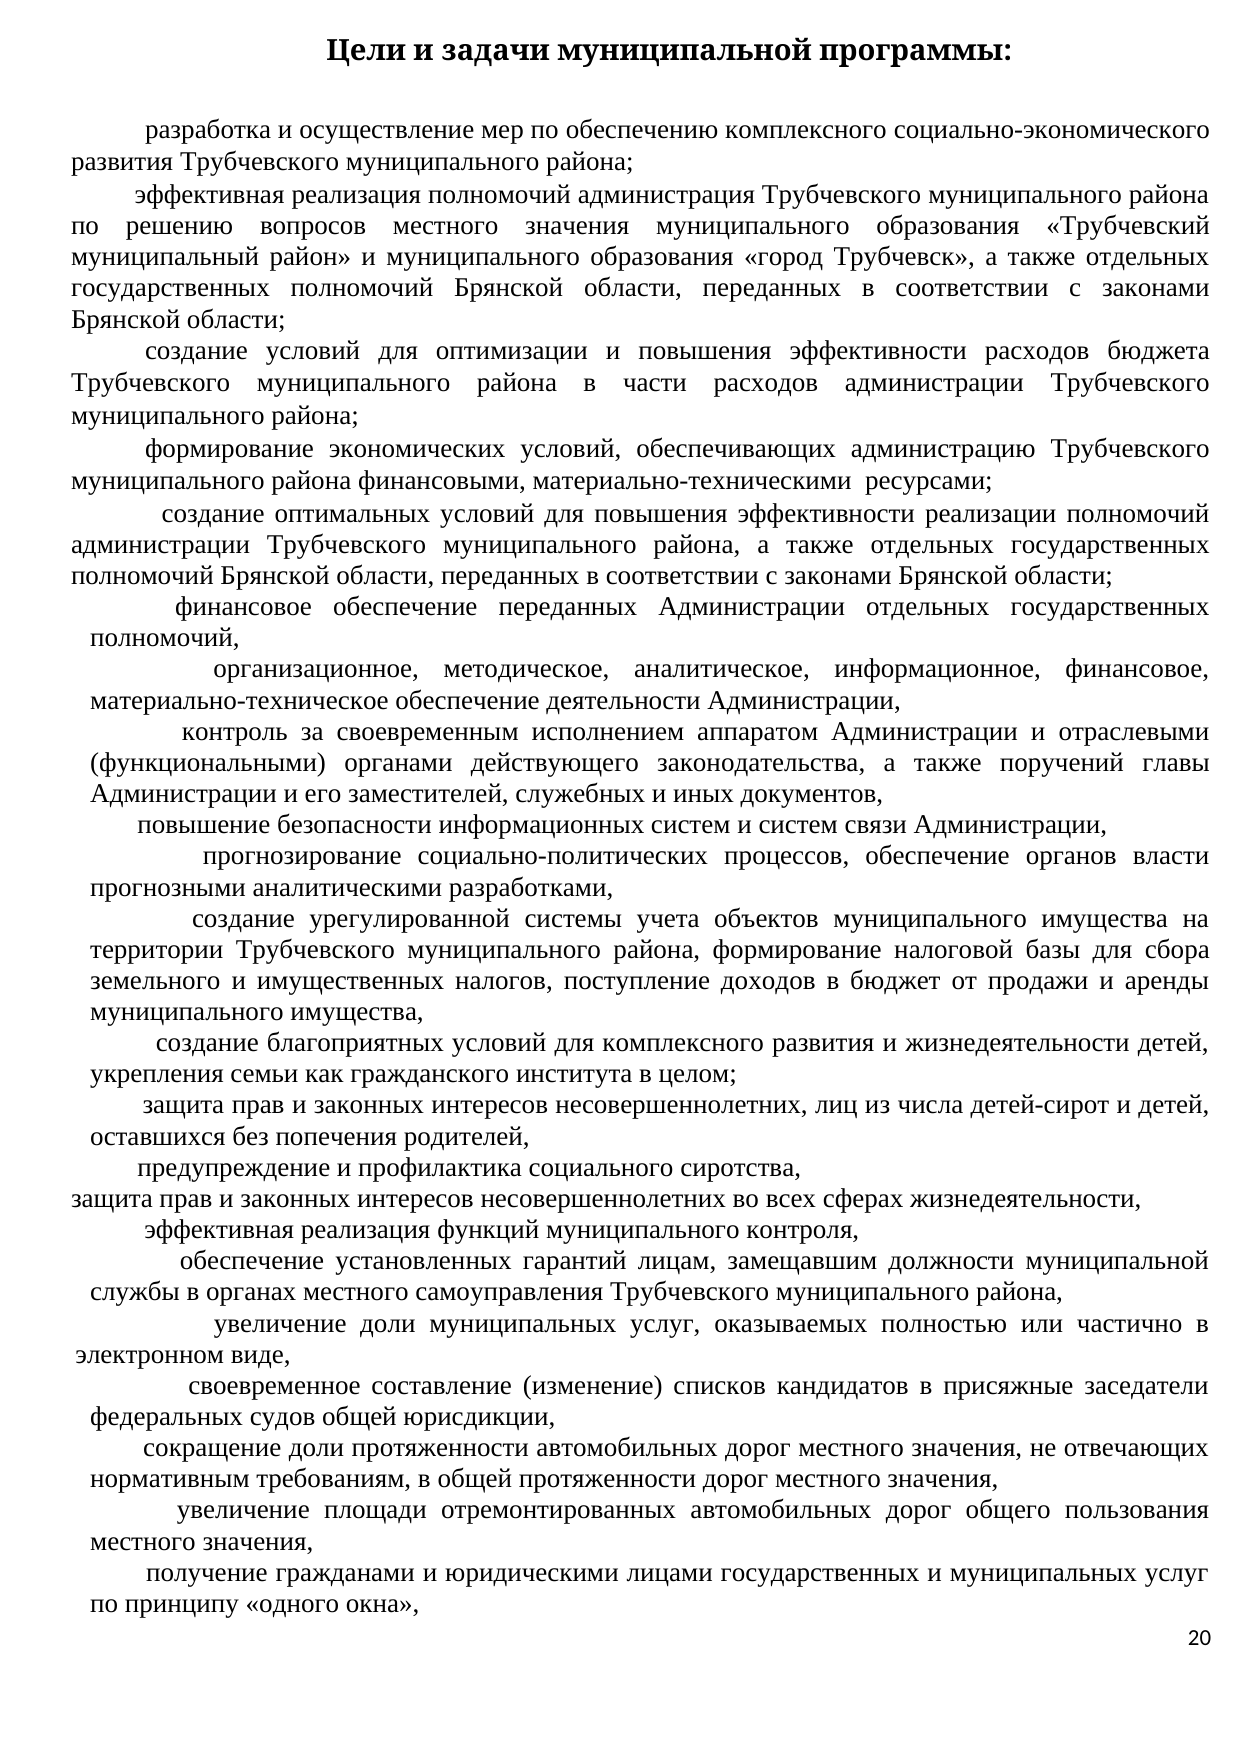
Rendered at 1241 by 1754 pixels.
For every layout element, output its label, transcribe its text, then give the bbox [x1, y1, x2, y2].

text создание урегулированной системы учета объектов муниципального имущества на территории Трубчевского муниципального района, формирование налоговой базы для сбора земельного и имущественных налогов, поступление доходов в бюджет от продажи и аренды муниципального имущества, [90, 902, 1211, 1026]
text разработка и осуществление мер по обеспечению комплексного социально-экономического развития Трубчевского муниципального района; [71, 113, 1211, 177]
text организационное, методическое, аналитическое, информационное, финансовое, материально-техническое обеспечение деятельности Администрации, [90, 653, 1211, 715]
text контроль за своевременным исполнением аппаратом Администрации и отраслевыми (функциональными) органами действующего законодательства, а также поручений главы Администрации и его заместителей, служебных и иных документов, [90, 715, 1211, 808]
text эффективная реализация полномочий администрация Трубчевского муниципального района по решению вопросов местного значения муниципального образования «Трубчевский муниципальный район» и муниципального образования «город Трубчевск», а также отдельных государственных полномочий Брянской области, переданных в соответствии с законами Брянской области; [71, 178, 1211, 334]
text создание оптимальных условий для повышения эффективности реализации полномочий администрации Трубчевского муниципального района, а также отдельных государственных полномочий Брянской области, переданных в соответствии с законами Брянской области; [71, 497, 1211, 590]
text увеличение доли муниципальных услуг, оказываемых полностью или частично в электронном виде, [75, 1307, 1211, 1369]
text финансовое обеспечение переданных Администрации отдельных государственных полномочий, [90, 590, 1211, 653]
text эффективная реализация функций муниципального контроля, [90, 1213, 1211, 1244]
text создание благоприятных условий для комплексного развития и жизнедеятельности детей, укрепления семьи как гражданского института в целом; [90, 1026, 1211, 1089]
text Цели и задачи муниципальной программы: [71, 29, 1211, 69]
text обеспечение установленных гарантий лицам, замещавшим должности муниципальной службы в органах местного самоуправления Трубчевского муниципального района, [90, 1244, 1211, 1307]
text увеличение площади отремонтированных автомобильных дорог общего пользования местного значения, [90, 1493, 1211, 1556]
text прогнозирование социально-политических процессов, обеспечение органов власти прогнозными аналитическими разработками, [90, 839, 1211, 902]
text повышение безопасности информационных систем и систем связи Администрации, [90, 808, 1211, 839]
text создание условий для оптимизации и повышения эффективности расходов бюджета Трубчевского муниципального района в части расходов администрации Трубчевского муниципального района; [71, 334, 1211, 430]
text своевременное составление (изменение) списков кандидатов в присяжные заседатели федеральных судов общей юрисдикции, [90, 1369, 1211, 1431]
text защита прав и законных интересов несовершеннолетних, лиц из числа детей-сирот и детей, оставшихся без попечения родителей, [90, 1089, 1211, 1151]
text защита прав и законных интересов несовершеннолетних во всех сферах жизнедеятельности, [71, 1182, 1211, 1213]
text предупреждение и профилактика социального сиротства, [90, 1151, 1211, 1182]
text сокращение доли протяженности автомобильных дорог местного значения, не отвечающих нормативным требованиям, в общей протяженности дорог местного значения, [90, 1431, 1211, 1493]
text формирование экономических условий, обеспечивающих администрацию Трубчевского муниципального района финансовыми, материально-техническими ресурсами; [71, 432, 1211, 495]
text получение гражданами и юридическими лицами государственных и муниципальных услуг по принципу «одного окна», [90, 1556, 1211, 1618]
